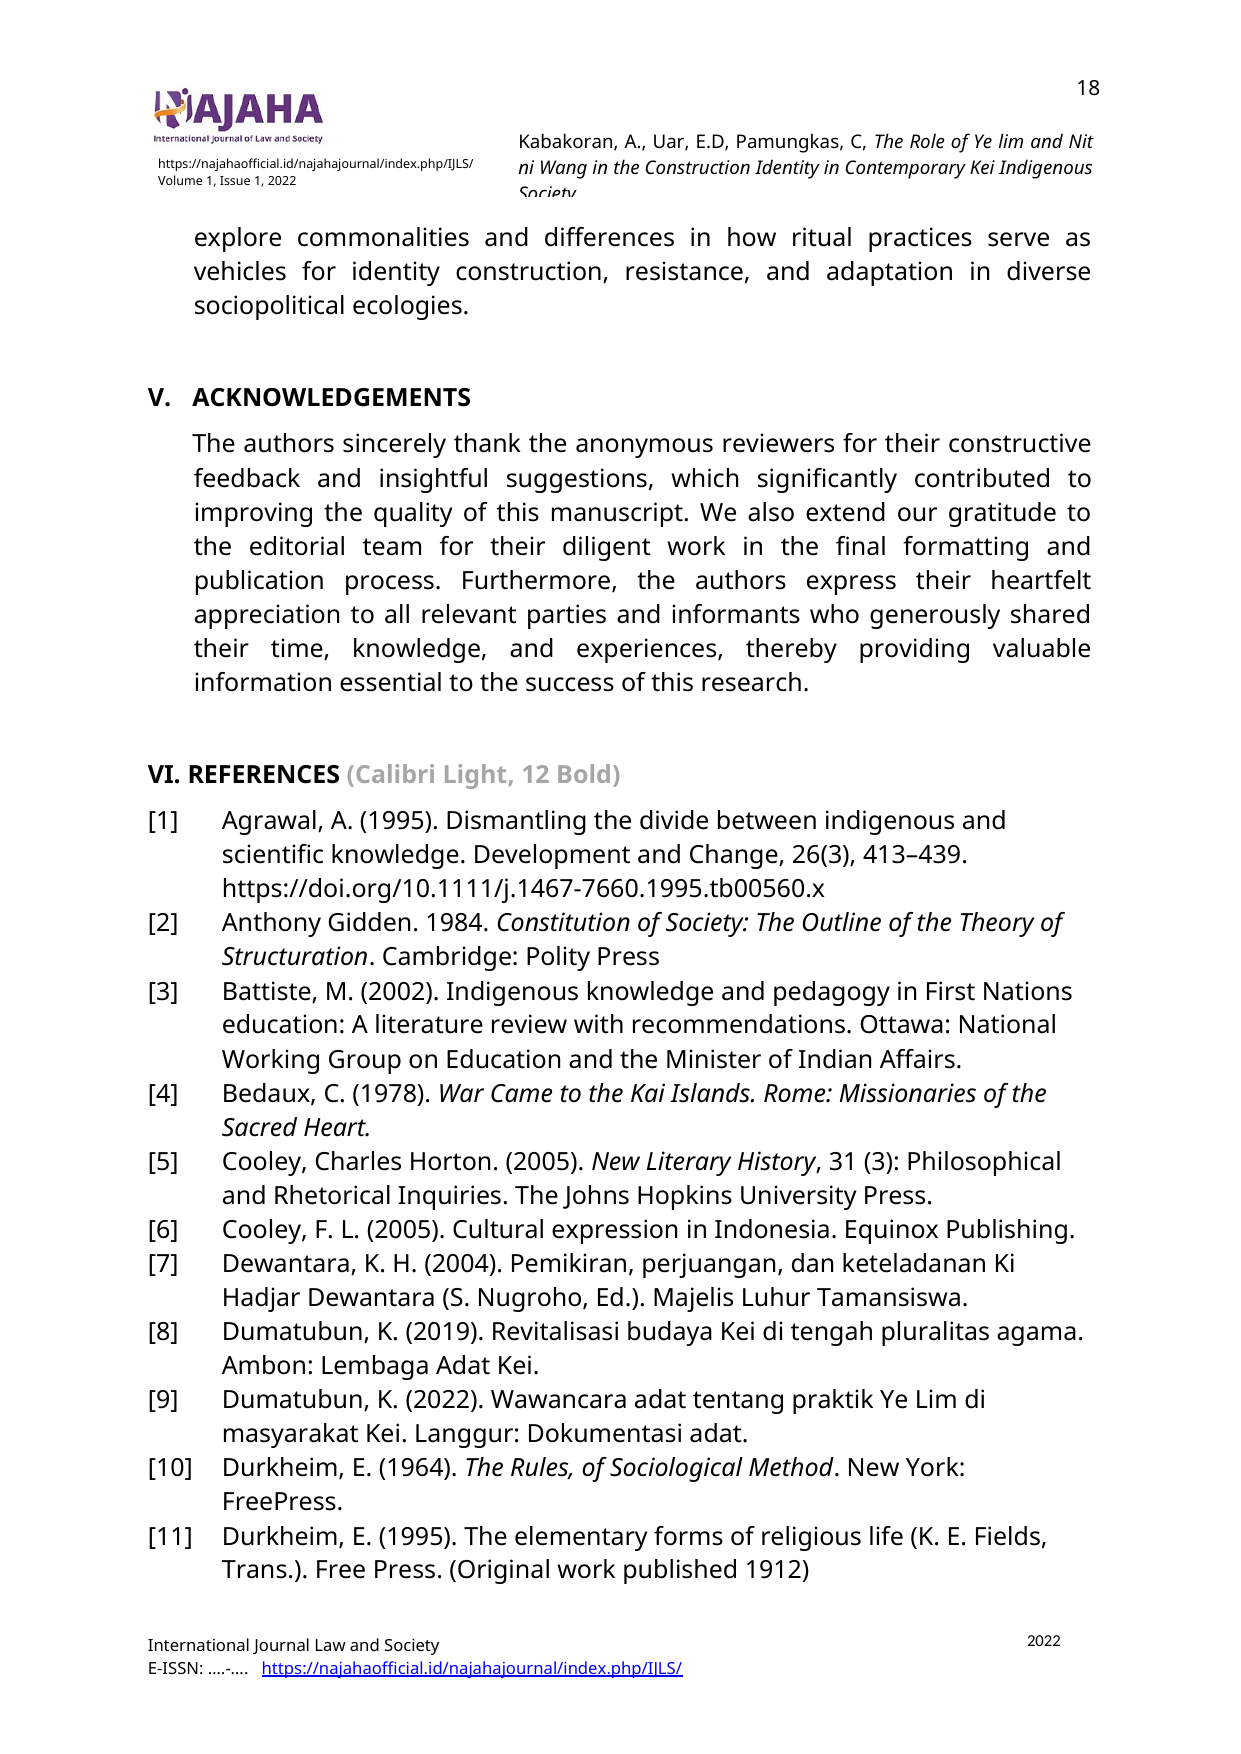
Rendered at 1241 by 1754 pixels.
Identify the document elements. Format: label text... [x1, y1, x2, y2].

list Cooley, Charles Horton. (2005). New Literary History, 31 (3): Philosophical and Rhetorical Inquiries. The Johns Hopkins University Press. [148, 1143, 1093, 1212]
list Dumatubun, K. (2022). Wawancara adat tentang praktik Ye Lim di masyarakat Kei. Langgur: Dokumentasi adat. [148, 1382, 1093, 1450]
list Durkheim, E. (1995). The elementary forms of religious life (K. E. Fields, Trans.). Free Press. (Original work published 1912) [148, 1518, 1093, 1586]
text V. ACKNOWLEDGEMENTS [148, 379, 1092, 414]
list Durkheim, E. (1964). The Rules, of Sociological Method. New York: FreePress. [148, 1450, 1093, 1518]
list The authors sincerely thank the anonymous reviewers for their constructive feedback and insightful suggestions, which significantly contributed to improving the quality of this manuscript. We also extend our gratitude to the editorial team for their diligent work in the final formatting and publication process. Furthermore, the authors express their heartfelt appreciation to all relevant parties and informants who generously shared their time, knowledge, and experiences, thereby providing valuable information essential to the success of this research. [192, 426, 1093, 699]
list Bedaux, C. (1978). War Came to the Kai Islands. Rome: Missionaries of the Sacred Heart. [148, 1075, 1093, 1143]
list Anthony Gidden. 1984. Constitution of Society: The Outline of the Theory of Structuration. Cambridge: Polity Press [148, 905, 1093, 973]
list Agrawal, A. (1995). Dismantling the divide between indigenous and scientific knowledge. Development and Change, 26(3), 413–439. https://doi.org/10.1111/j.1467-7660.1995.tb00560.x [148, 803, 1093, 905]
text VI. REFERENCES (Calibri Light, 12 Bold) [148, 756, 1092, 790]
list Dewantara, K. H. (2004). Pemikiran, perjuangan, dan keteladanan Ki Hadjar Dewantara (S. Nugroho, Ed.). Majelis Luhur Tamansiswa. [148, 1246, 1093, 1314]
list Cooley, F. L. (2005). Cultural expression in Indonesia. Equinox Publishing. [148, 1212, 1093, 1246]
list Dumatubun, K. (2019). Revitalisasi budaya Kei di tengah pluralitas agama. Ambon: Lembaga Adat Kei. [148, 1314, 1093, 1382]
picture [147, 74, 328, 158]
list Battiste, M. (2002). Indigenous knowledge and pedagogy in First Nations education: A literature review with recommendations. Ottawa: National Working Group on Education and the Minister of Indian Affairs. [148, 973, 1093, 1075]
